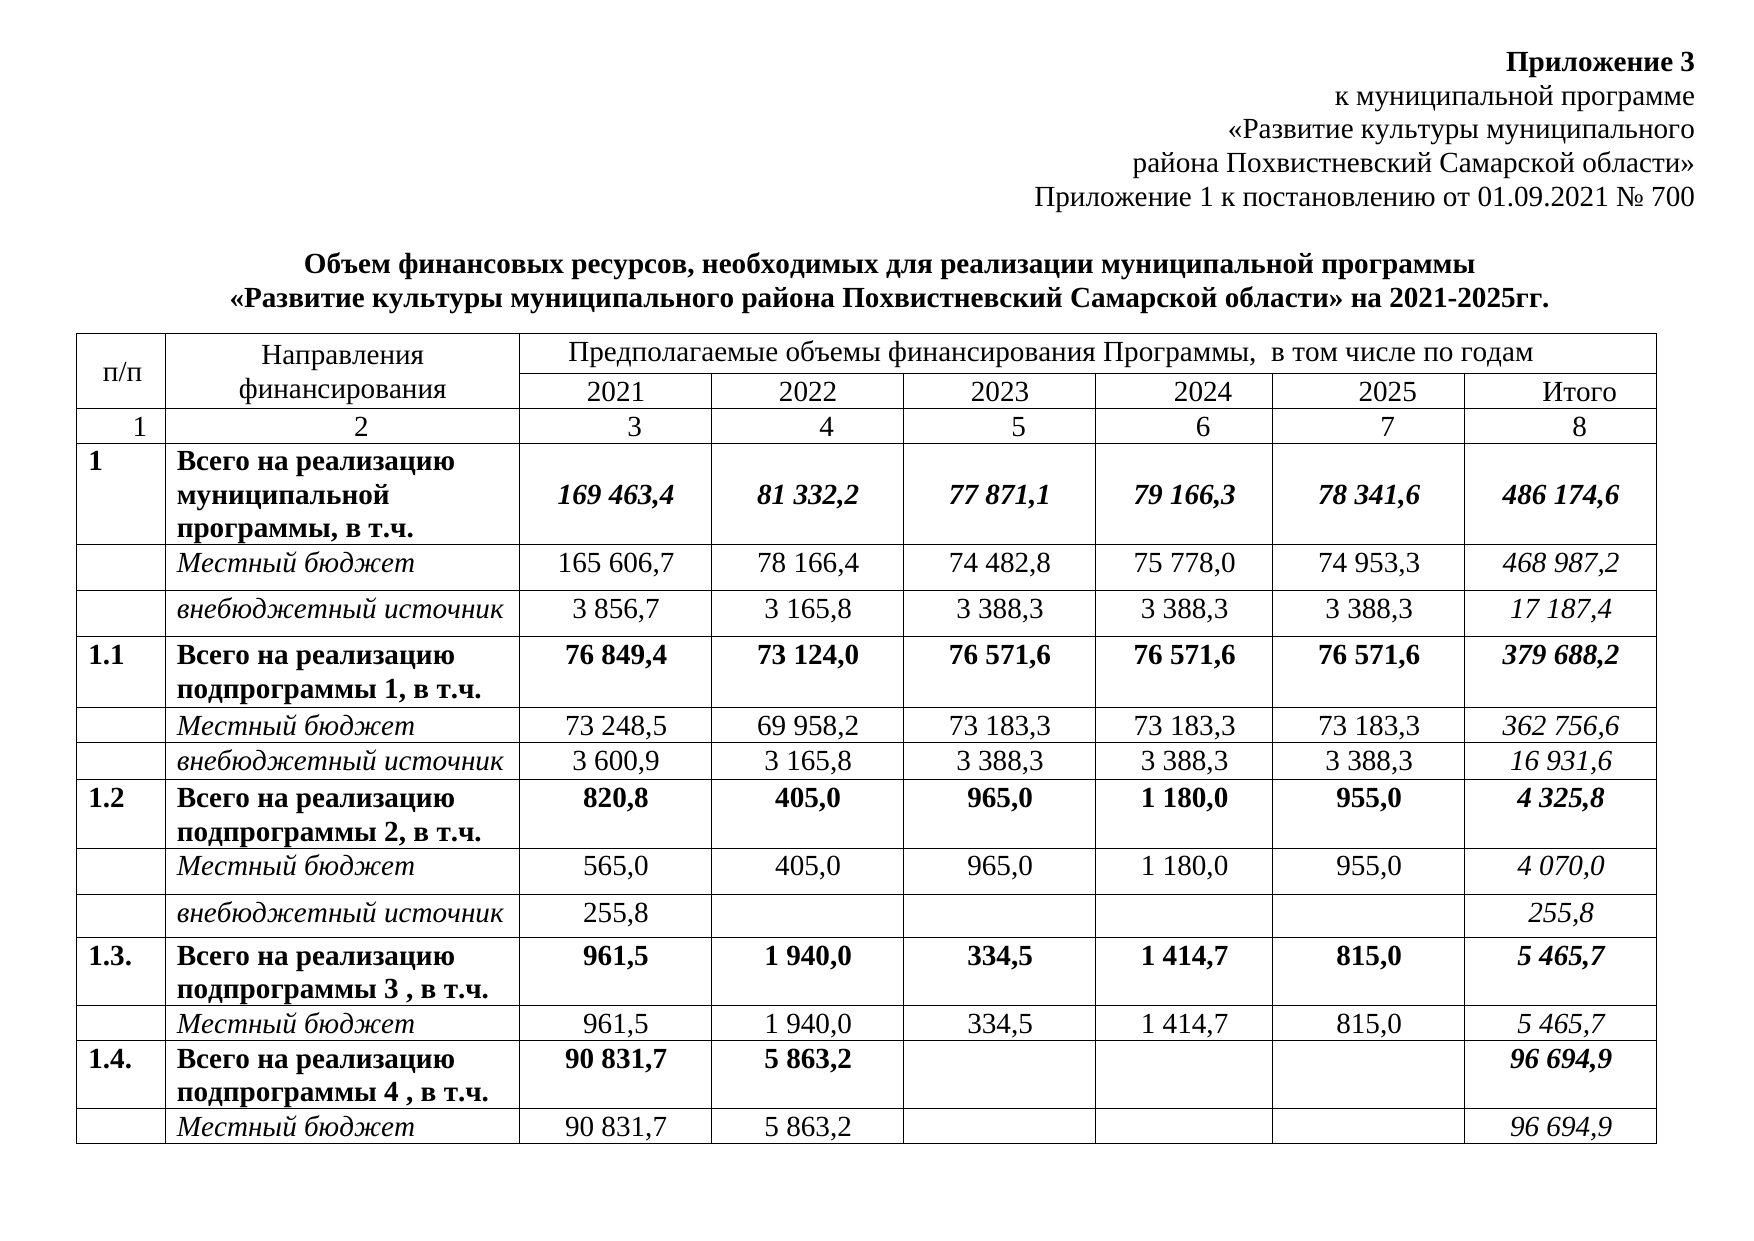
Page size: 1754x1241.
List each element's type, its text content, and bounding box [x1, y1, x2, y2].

table_cell 165 606,7 [520, 545, 711, 590]
text «Развитие культуры муниципального района Похвистневский Самарской области» на 2021-2025гг. [84, 280, 1695, 313]
table_cell 255,8 [520, 895, 711, 937]
table_cell 3 165,8 [712, 591, 903, 636]
table_cell Местный бюджет [166, 849, 519, 894]
table_cell 3 165,8 [712, 743, 903, 779]
table_cell 7 [1273, 409, 1464, 442]
table_cell Всего на реализацию подпрограммы 4 , в т.ч. [166, 1041, 519, 1108]
table_cell Местный бюджет [166, 545, 519, 590]
table_cell [1096, 1109, 1272, 1143]
table_cell 96 694,9 [1465, 1109, 1656, 1143]
table_cell 78 166,4 [712, 545, 903, 590]
table_cell 74 482,8 [904, 545, 1095, 590]
table_cell [1096, 1041, 1272, 1108]
table_cell [77, 545, 165, 590]
table_cell 78 341,6 [1273, 444, 1464, 544]
table_header Направления финансирования [166, 334, 519, 408]
text Объем финансовых ресурсов, необходимых для реализации муниципальной программы [84, 246, 1695, 280]
table_cell 3 388,3 [904, 743, 1095, 779]
table_header п/п [77, 334, 165, 408]
table_cell [77, 708, 165, 742]
table_cell 334,5 [904, 1006, 1095, 1040]
table_cell 4 [712, 409, 903, 442]
table_cell 76 571,6 [904, 637, 1095, 707]
table_cell 2023 [904, 374, 1095, 408]
table_cell Всего на реализацию подпрограммы 3 , в т.ч. [166, 938, 519, 1005]
table_cell 405,0 [712, 780, 903, 847]
table_cell 6 [1096, 409, 1272, 442]
table_cell 3 [520, 409, 711, 442]
table_cell [77, 743, 165, 779]
table_cell [77, 1006, 165, 1040]
table_cell [1273, 1041, 1464, 1108]
table_cell 334,5 [904, 938, 1095, 1005]
table_cell 1 940,0 [712, 938, 903, 1005]
table_cell 3 856,7 [520, 591, 711, 636]
table_cell 90 831,7 [520, 1109, 711, 1143]
table_cell 3 388,3 [1273, 591, 1464, 636]
table_cell 965,0 [904, 780, 1095, 847]
table_cell Местный бюджет [166, 1109, 519, 1143]
table_cell 2021 [520, 374, 711, 408]
table_cell внебюджетный источник [166, 743, 519, 779]
table_cell Всего на реализацию подпрограммы 1, в т.ч. [166, 637, 519, 707]
table_cell 2025 [1273, 374, 1464, 408]
table_cell 486 174,6 [1465, 444, 1656, 544]
table_cell 4 070,0 [1465, 849, 1656, 894]
table_cell [904, 895, 1095, 937]
table_cell [77, 895, 165, 937]
table_cell 405,0 [712, 849, 903, 894]
table_cell 4 325,8 [1465, 780, 1656, 847]
table_cell 1.3. [77, 938, 165, 1005]
text к муниципальной программе [84, 78, 1695, 112]
table_cell 3 600,9 [520, 743, 711, 779]
text Приложение 1 к постановлению от 01.09.2021 № 700 [136, 179, 1695, 212]
table_cell 96 694,9 [1465, 1041, 1656, 1108]
table_cell 1 940,0 [712, 1006, 903, 1040]
text Приложение 3 [47, 44, 1695, 78]
table_cell Всего на реализацию муниципальной программы, в т.ч. [166, 444, 519, 544]
table_cell 1.4. [77, 1041, 165, 1108]
table_cell 955,0 [1273, 849, 1464, 894]
table_cell 77 871,1 [904, 444, 1095, 544]
table_cell 1 414,7 [1096, 1006, 1272, 1040]
table_cell 955,0 [1273, 780, 1464, 847]
table_cell 2022 [712, 374, 903, 408]
table_cell 73 183,3 [1273, 708, 1464, 742]
table_cell [77, 849, 165, 894]
table_cell 3 388,3 [1096, 743, 1272, 779]
table_cell 75 778,0 [1096, 545, 1272, 590]
text района Похвистневский Самарской области» [84, 145, 1695, 179]
table_cell 81 332,2 [712, 444, 903, 544]
table_cell 5 863,2 [712, 1041, 903, 1108]
table_cell 169 463,4 [520, 444, 711, 544]
table_cell 965,0 [904, 849, 1095, 894]
table_cell Всего на реализацию подпрограммы 2, в т.ч. [166, 780, 519, 847]
table_cell 255,8 [1465, 895, 1656, 937]
table_cell 1.2 [77, 780, 165, 847]
table_cell [1273, 1109, 1464, 1143]
text «Развитие культуры муниципального [84, 112, 1695, 145]
table_cell внебюджетный источник [166, 591, 519, 636]
table_cell 5 [904, 409, 1095, 442]
table_cell [904, 1041, 1095, 1108]
table_cell 1 [77, 409, 165, 442]
table_cell 73 124,0 [712, 637, 903, 707]
table_cell 5 465,7 [1465, 938, 1656, 1005]
table_cell 73 183,3 [1096, 708, 1272, 742]
table_cell [904, 1109, 1095, 1143]
table_cell Местный бюджет [166, 1006, 519, 1040]
table_cell [712, 895, 903, 937]
table_cell 76 849,4 [520, 637, 711, 707]
table_cell 362 756,6 [1465, 708, 1656, 742]
table_cell Местный бюджет [166, 708, 519, 742]
table_cell 3 388,3 [1096, 591, 1272, 636]
table_cell 73 183,3 [904, 708, 1095, 742]
table_cell 2024 [1096, 374, 1272, 408]
table_cell внебюджетный источник [166, 895, 519, 937]
table_cell 5 465,7 [1465, 1006, 1656, 1040]
table_cell 76 571,6 [1096, 637, 1272, 707]
table_cell 815,0 [1273, 1006, 1464, 1040]
table_cell 961,5 [520, 1006, 711, 1040]
table_cell 961,5 [520, 938, 711, 1005]
table_cell 1 [77, 444, 165, 544]
table_cell Итого [1465, 374, 1656, 408]
table_cell 2 [166, 409, 519, 442]
table_cell 820,8 [520, 780, 711, 847]
table_header Предполагаемые объемы финансирования Программы, в том числе по годам [520, 334, 1656, 373]
table_cell 1 414,7 [1096, 938, 1272, 1005]
table_cell 79 166,3 [1096, 444, 1272, 544]
table_cell 468 987,2 [1465, 545, 1656, 590]
table_cell 565,0 [520, 849, 711, 894]
table_cell 76 571,6 [1273, 637, 1464, 707]
table_cell 1 180,0 [1096, 780, 1272, 847]
table_cell 8 [1465, 409, 1656, 442]
table_cell 379 688,2 [1465, 637, 1656, 707]
table_cell 3 388,3 [1273, 743, 1464, 779]
table_cell 1.1 [77, 637, 165, 707]
table_cell [77, 1109, 165, 1143]
table_cell 69 958,2 [712, 708, 903, 742]
table_cell 16 931,6 [1465, 743, 1656, 779]
table_cell 74 953,3 [1273, 545, 1464, 590]
table_cell [1273, 895, 1464, 937]
table_cell 5 863,2 [712, 1109, 903, 1143]
table_cell 1 180,0 [1096, 849, 1272, 894]
table_cell [77, 591, 165, 636]
table_cell 815,0 [1273, 938, 1464, 1005]
table_cell 17 187,4 [1465, 591, 1656, 636]
table_cell [1096, 895, 1272, 937]
table_cell 3 388,3 [904, 591, 1095, 636]
table_cell 90 831,7 [520, 1041, 711, 1108]
table_cell 73 248,5 [520, 708, 711, 742]
